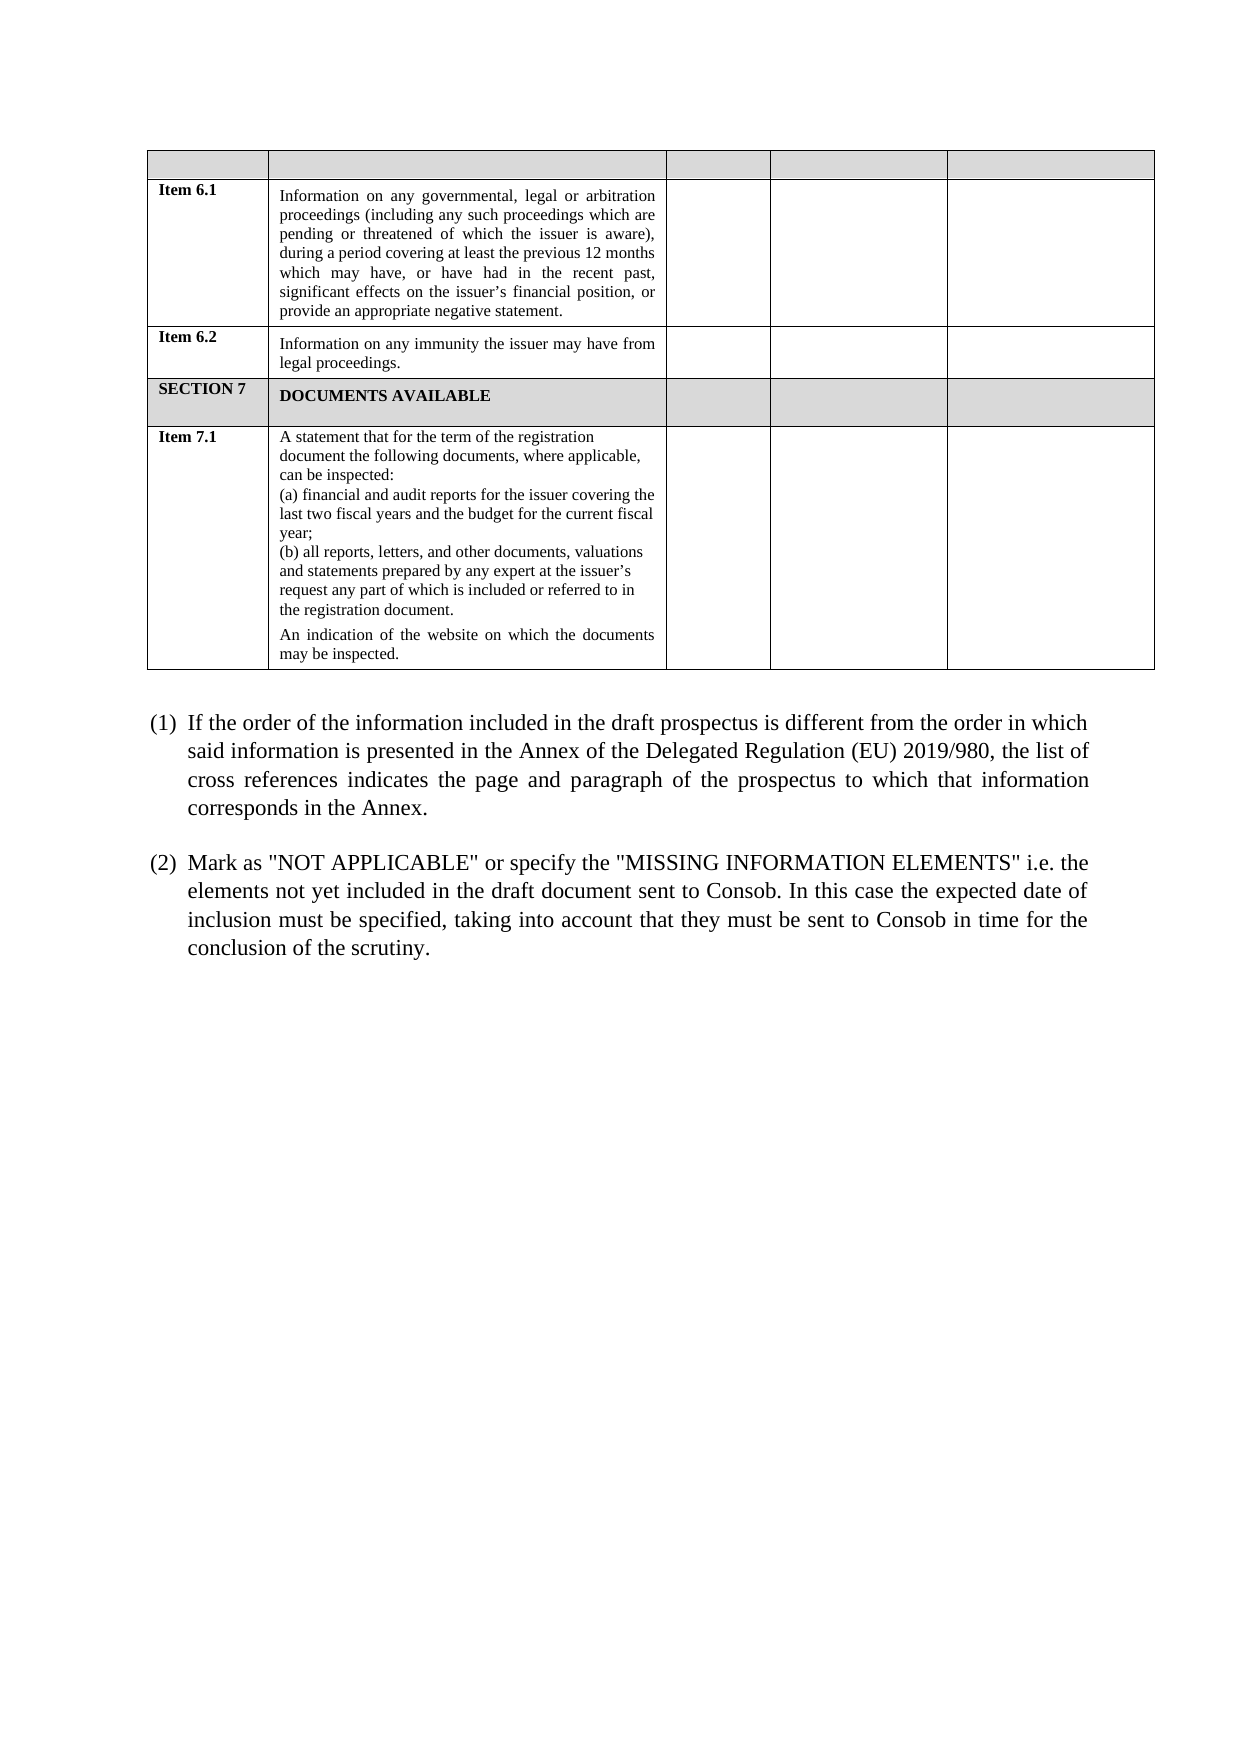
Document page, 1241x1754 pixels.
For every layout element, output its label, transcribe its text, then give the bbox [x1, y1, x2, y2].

table_cell [948, 327, 1154, 378]
table_cell Item 6.1 [148, 180, 268, 326]
table_cell [667, 151, 770, 178]
table_cell A statement that for the term of the registration document the following documents, where applicable, can be inspected: (a) financial and audit reports for the issuer covering the last two fiscal years and the budget for the current fiscal year; (b) all reports, letters, and other documents, valuations and statements prepared by any expert at the issuer’s request any part of which is included or referred to in the registration document. An indication of the website on which the documents may be inspected. [269, 427, 666, 669]
table_cell [948, 151, 1154, 178]
list Mark as "NOT APPLICABLE" or specify the "MISSING INFORMATION ELEMENTS" i.e. the elements not yet included in the draft document sent to Consob. In this case the expected date of inclusion must be specified, taking into account that they must be sent to Consob in time for the conclusion of the scrutiny. [150, 849, 1090, 961]
table_cell DOCUMENTS AVAILABLE [269, 379, 666, 426]
table_cell [771, 151, 947, 178]
table_cell [667, 327, 770, 378]
table_cell [771, 327, 947, 378]
table_cell Item 7.1 [148, 427, 268, 669]
table_cell SECTION 7 [148, 379, 268, 426]
table_cell [948, 427, 1154, 669]
table_cell [667, 379, 770, 426]
table_cell [948, 379, 1154, 426]
table_cell [667, 180, 770, 326]
table_cell [948, 180, 1154, 326]
table_cell [771, 379, 947, 426]
list If the order of the information included in the draft prospectus is different from the order in which said information is presented in the Annex of the Delegated Regulation (EU) 2019/980, the list of cross references indicates the page and paragraph of the prospectus to which that information corresponds in the Annex. [150, 709, 1090, 820]
table_cell [771, 180, 947, 326]
table_cell Item 6.2 [148, 327, 268, 378]
table_cell Information on any governmental, legal or arbitration proceedings (including any such proceedings which are pending or threatened of which the issuer is aware), during a period covering at least the previous 12 months which may have, or have had in the recent past, significant effects on the issuer’s financial position, or provide an appropriate negative statement. [269, 180, 666, 326]
table_cell SECTION 6 [148, 151, 268, 178]
table_cell [667, 427, 770, 669]
table_cell Information on any immunity the issuer may have from legal proceedings. [269, 327, 666, 378]
table_cell [771, 427, 947, 669]
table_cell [269, 151, 666, 178]
